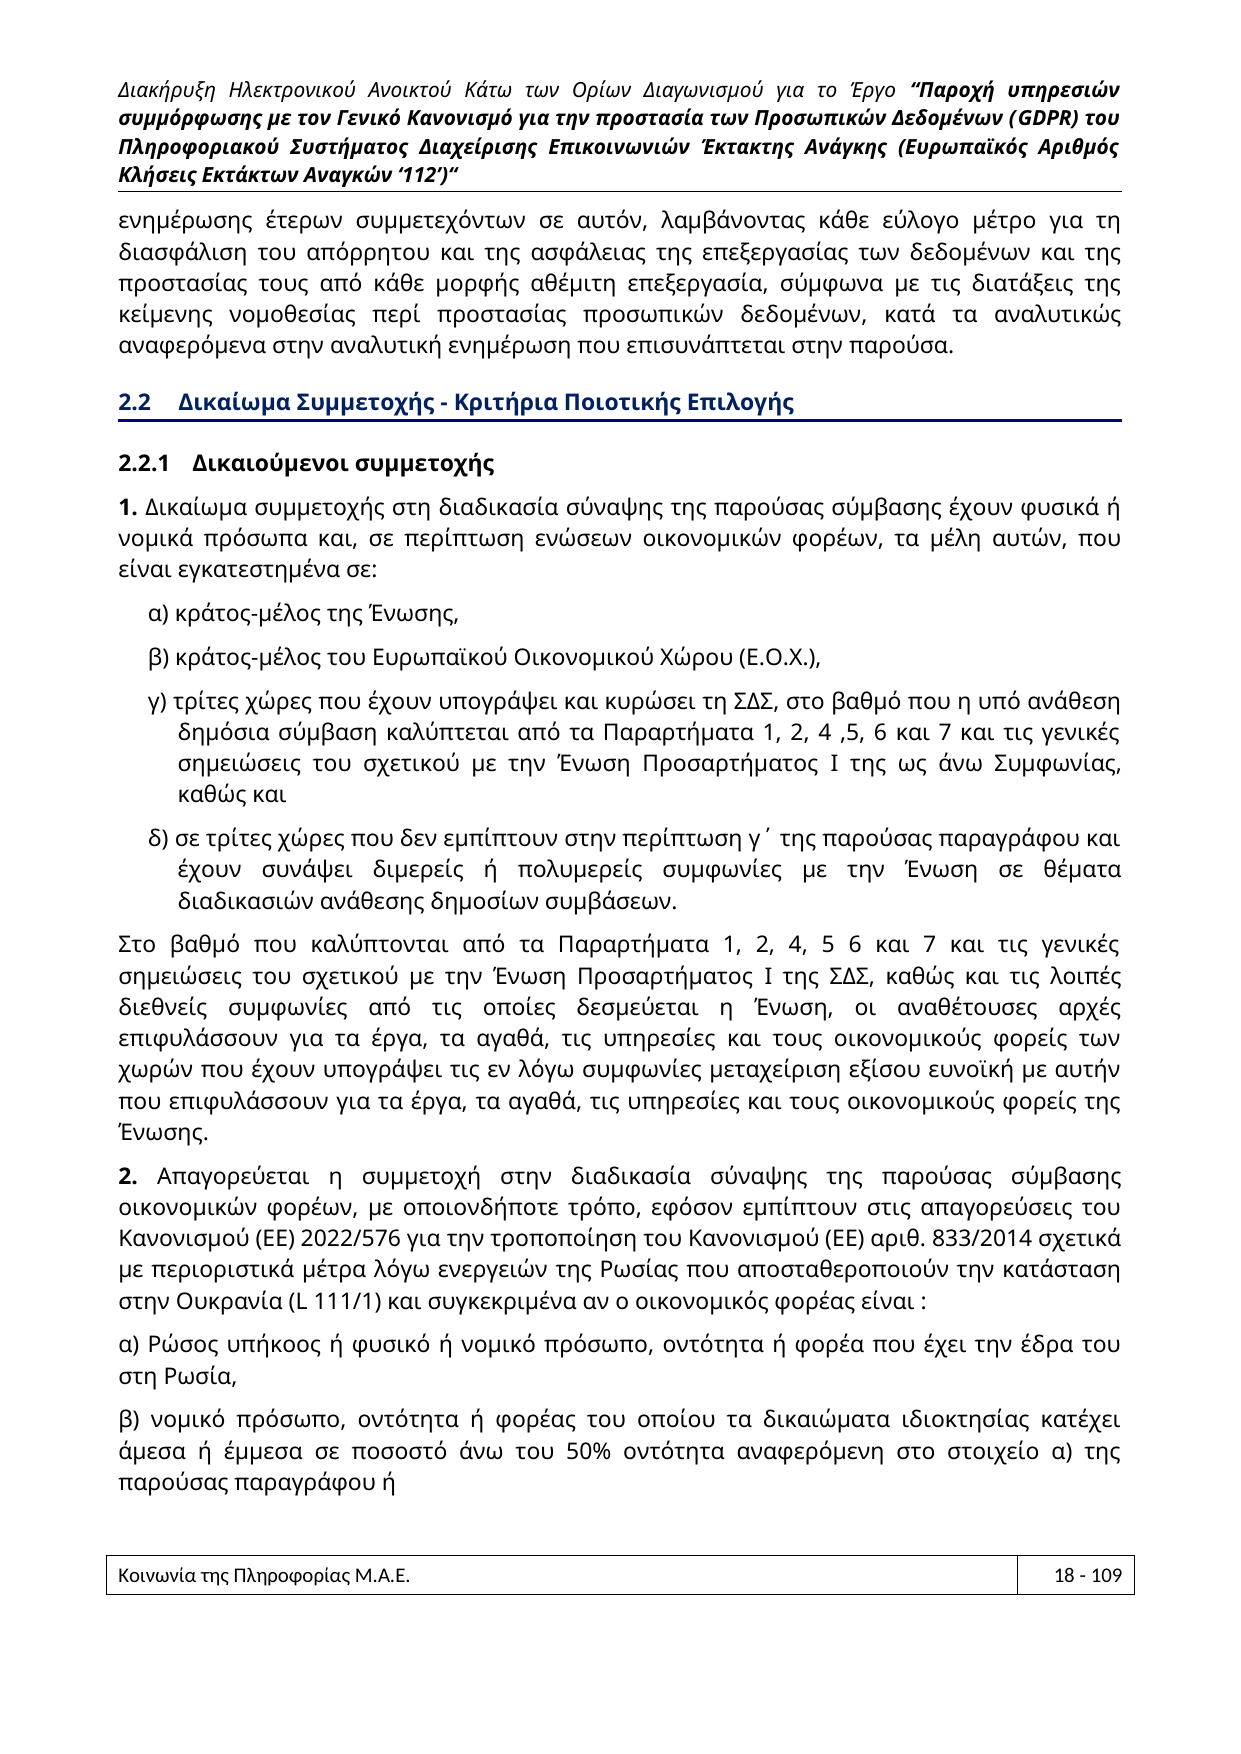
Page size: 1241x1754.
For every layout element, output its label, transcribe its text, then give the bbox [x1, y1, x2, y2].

text α) Ρώσος υπήκοος ή φυσικό ή νομικό πρόσωπο, οντότητα ή φορέα που έχει την έδρα του στη Ρωσία, [118, 1328, 1122, 1391]
text Στο βαθμό που καλύπτονται από τα Παραρτήματα 1, 2, 4, 5 6 και 7 και τις γενικές σημειώσεις του σχετικού με την Ένωση Προσαρτήματος I της ΣΔΣ, καθώς και τις λοιπές διεθνείς συμφωνίες από τις οποίες δεσμεύεται η Ένωση, οι αναθέτουσες αρχές επιφυλάσσουν για τα έργα, τα αγαθά, τις υπηρεσίες και τους οικονομικούς φορείς των χωρών που έχουν υπογράψει τις εν λόγω συμφωνίες μεταχείριση εξίσου ευνοϊκή με αυτήν που επιφυλάσσουν για τα έργα, τα αγαθά, τις υπηρεσίες και τους οικονομικούς φορείς της Ένωσης. [118, 928, 1122, 1147]
subtitle Δικαιούμενοι συμμετοχής [118, 447, 1122, 478]
text 1. Δικαίωμα συμμετοχής στη διαδικασία σύναψης της παρούσας σύμβασης έχουν φυσικά ή νομικά πρόσωπα και, σε περίπτωση ενώσεων οικονομικών φορέων, τα μέλη αυτών, που είναι εγκατεστημένα σε: [118, 491, 1122, 584]
text γ) τρίτες χώρες που έχουν υπογράψει και κυρώσει τη ΣΔΣ, στο βαθμό που η υπό ανάθεση δημόσια σύμβαση καλύπτεται από τα Παραρτήματα 1, 2, 4 ,5, 6 και 7 και τις γενικές σημειώσεις του σχετικού με την Ένωση Προσαρτήματος I της ως άνω Συμφωνίας, καθώς και [148, 684, 1122, 809]
text δ) σε τρίτες χώρες που δεν εμπίπτουν στην περίπτωση γ΄ της παρούσας παραγράφου και έχουν συνάψει διμερείς ή πολυμερείς συμφωνίες με την Ένωση σε θέματα διαδικασιών ανάθεσης δημοσίων συμβάσεων. [148, 822, 1122, 916]
text 2. Απαγορεύεται η συμμετοχή στην διαδικασία σύναψης της παρούσας σύμβασης οικονομικών φορέων, με οποιονδήποτε τρόπο, εφόσον εμπίπτουν στις απαγορεύσεις του Κανονισμού (ΕΕ) 2022/576 για την τροποποίηση του Κανονισμού (ΕΕ) αριθ. 833/2014 σχετικά με περιοριστικά μέτρα λόγω ενεργειών της Ρωσίας που αποσταθεροποιούν την κατάσταση στην Ουκρανία (L 111/1) και συγκεκριμένα αν ο οικονομικός φορέας είναι : [118, 1159, 1122, 1316]
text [118, 204, 1122, 361]
subtitle Δικαίωμα Συμμετοχής - Κριτήρια Ποιοτικής Επιλογής [118, 386, 1122, 419]
text β) κράτος-μέλος του Ευρωπαϊκού Οικονομικού Χώρου (Ε.Ο.Χ.), [148, 641, 1122, 672]
text β) νομικό πρόσωπο, οντότητα ή φορέας του οποίου τα δικαιώματα ιδιοκτησίας κατέχει άμεσα ή έμμεσα σε ποσοστό άνω του 50% οντότητα αναφερόμενη στο στοιχείο α) της παρούσας παραγράφου ή [118, 1403, 1122, 1497]
text α) κράτος-μέλος της Ένωσης, [148, 597, 1122, 628]
